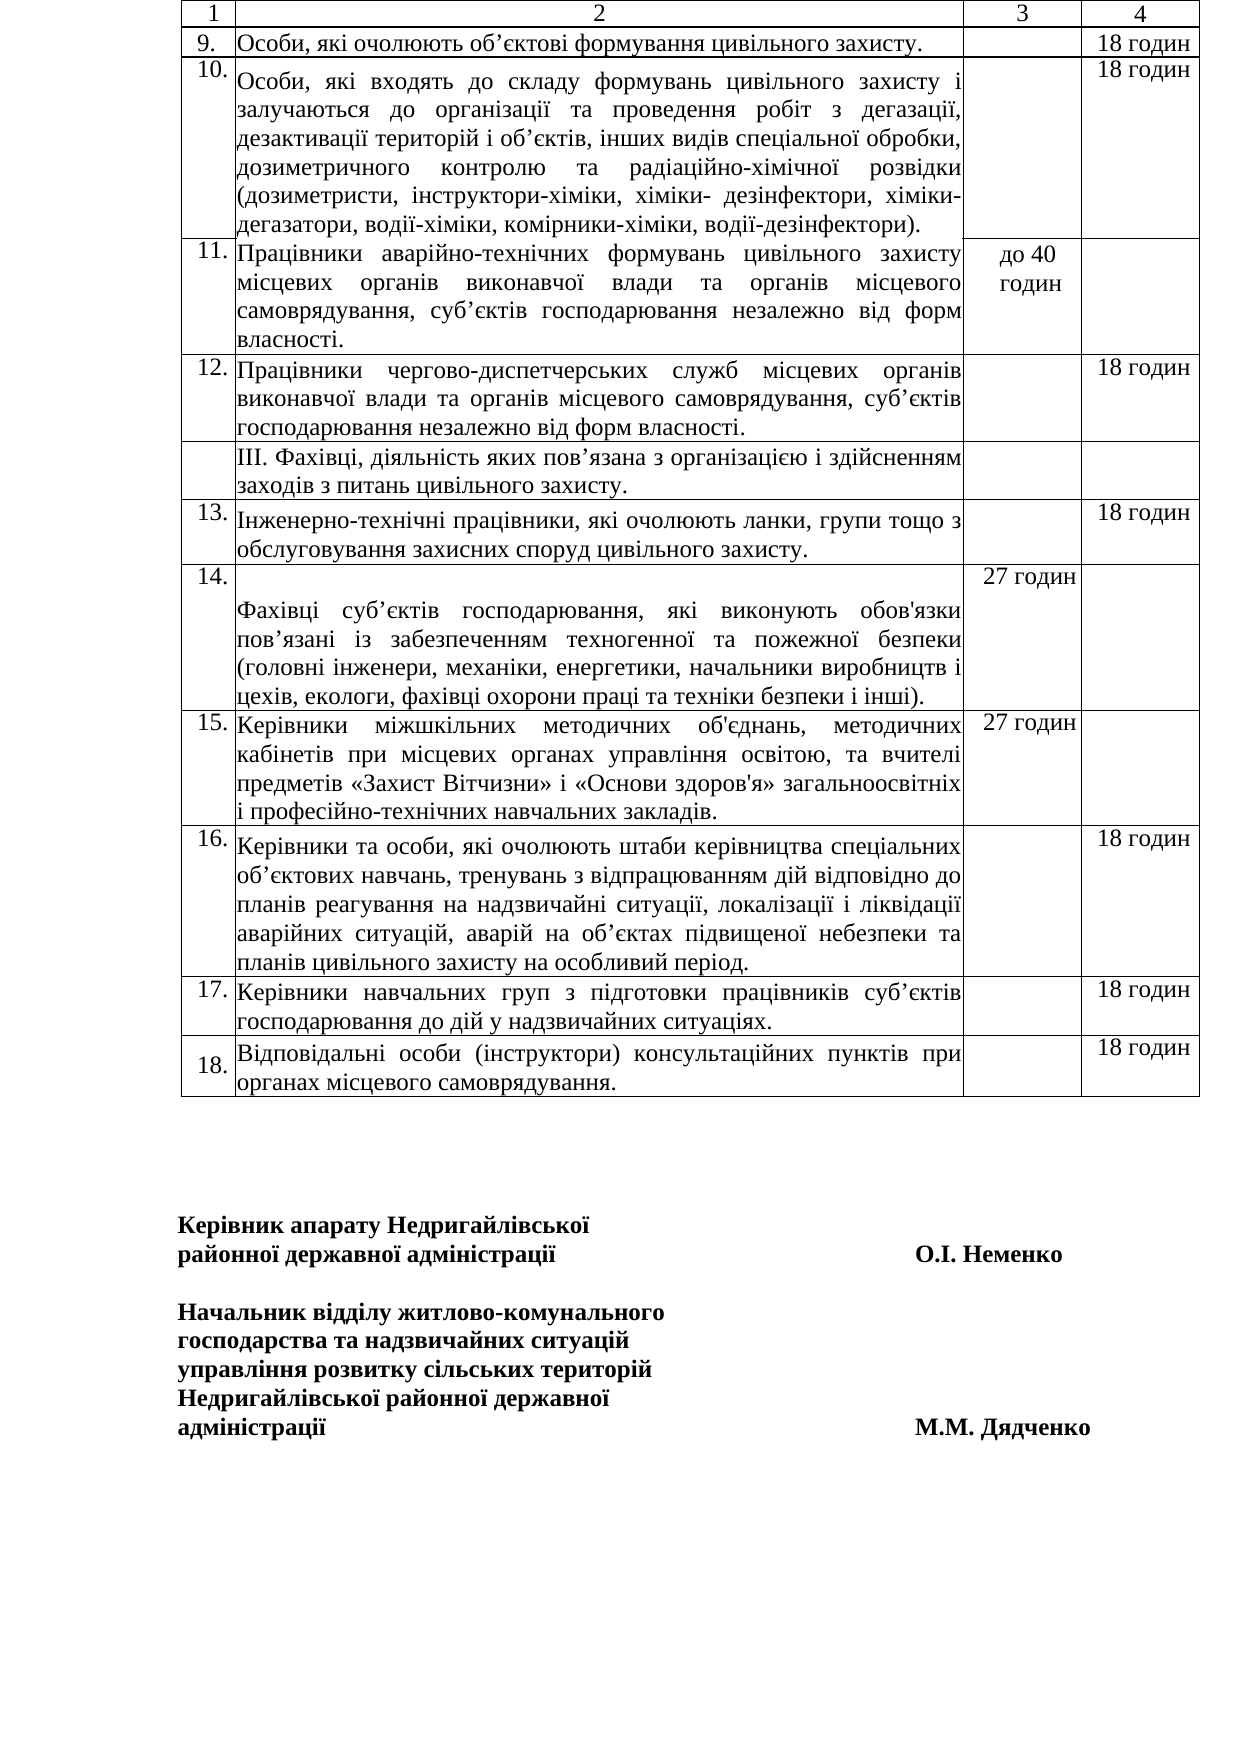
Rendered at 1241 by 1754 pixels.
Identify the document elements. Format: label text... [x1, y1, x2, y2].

text господарства та надзвичайних ситуацій [177, 1326, 1152, 1354]
text Недригайлівської районної державної [177, 1383, 1152, 1412]
text адміністрації М.М. Дядченко [177, 1412, 1152, 1441]
text районної державної адміністрації О.І. Неменко [177, 1239, 1152, 1268]
text Начальник відділу житлово-комунального [177, 1297, 1152, 1326]
text управління розвитку сільських територій [177, 1354, 1152, 1383]
text Керівник апарату Недригайлівської [177, 1211, 1152, 1239]
